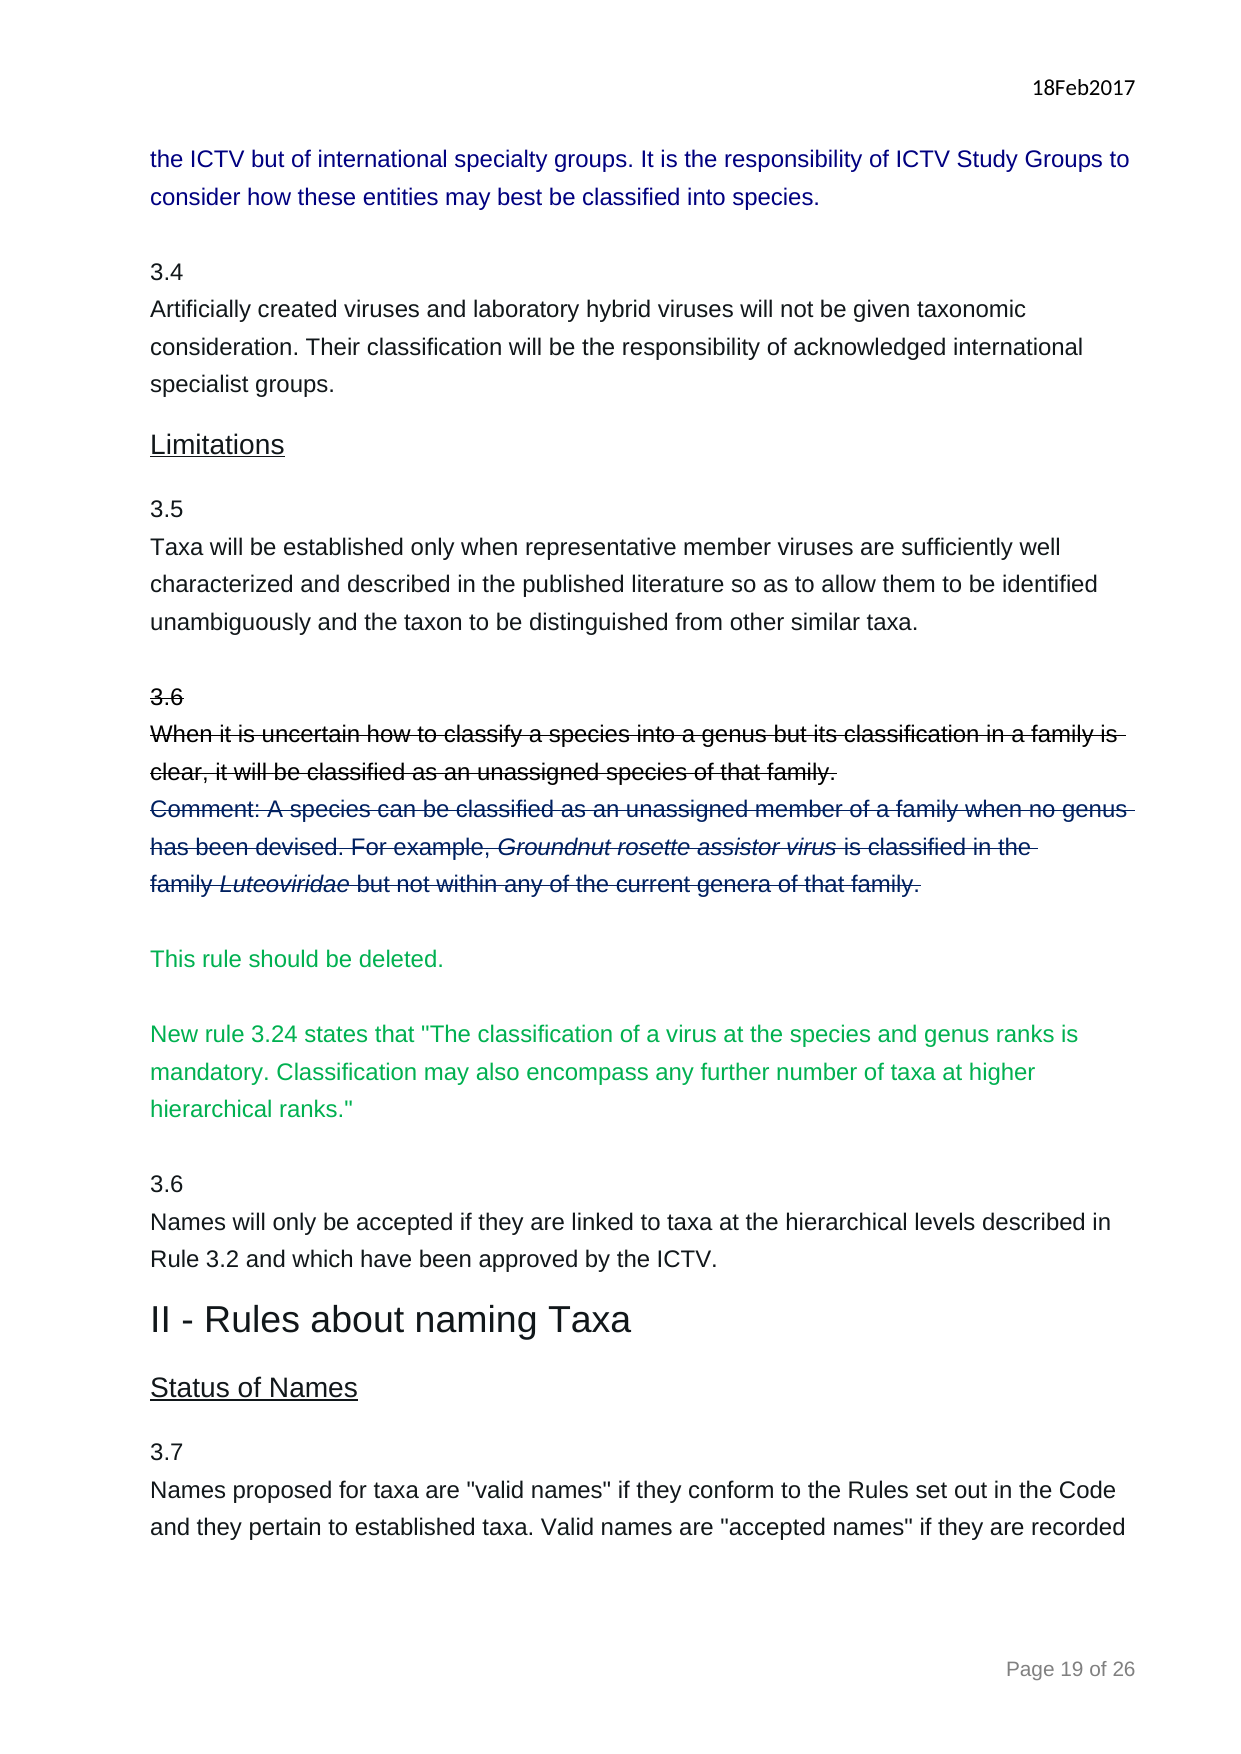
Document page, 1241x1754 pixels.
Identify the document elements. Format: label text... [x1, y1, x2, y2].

text This rule should be deleted. [150, 935, 1135, 972]
text Status of Names [150, 1366, 1135, 1403]
text 3.6 [150, 1160, 1135, 1197]
text When it is uncertain how to classify a species into a genus but its classification in a family is clear, it will be classified as an unassigned species of that family. [150, 710, 1135, 785]
text 3.4 [150, 247, 1135, 285]
text Comment: A species can be classified as an unassigned member of a family when no genus has been devised. For example, Groundnut rosette assistor virus is classified in the family Luteoviridae but not within any of the current genera of that family. [150, 811, 1135, 897]
text 3.6 [150, 672, 1135, 710]
text 3.7 [150, 1428, 1135, 1466]
text II - Rules about naming Taxa [150, 1297, 1135, 1341]
text Names will only be accepted if they are linked to taxa at the hierarchical levels described in Rule 3.2 and which have been approved by the ICTV. [150, 1197, 1135, 1272]
text Limitations [150, 422, 1135, 460]
text Taxa will be established only when representative member viruses are sufficiently well characterized and described in the published literature so as to allow them to be identified unambiguously and the taxon to be distinguished from other similar taxa. [150, 522, 1135, 635]
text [150, 135, 1135, 210]
text Comment: A species can be classified as an unassigned member of a family when no genus has been devised. For example, Groundnut rosette assistor virus is classified in the family Luteoviridae but not within any of the current genera of that family. [150, 785, 1135, 810]
text 3.5 [150, 485, 1135, 522]
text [150, 1466, 1135, 1541]
text New rule 3.24 states that "The classification of a virus at the species and genus ranks is mandatory. Classification may also encompass any further number of taxa at higher hierarchical ranks." [150, 1010, 1135, 1122]
text Artificially created viruses and laboratory hybrid viruses will not be given taxonomic consideration. Their classification will be the responsibility of acknowledged international specialist groups. [150, 285, 1135, 397]
